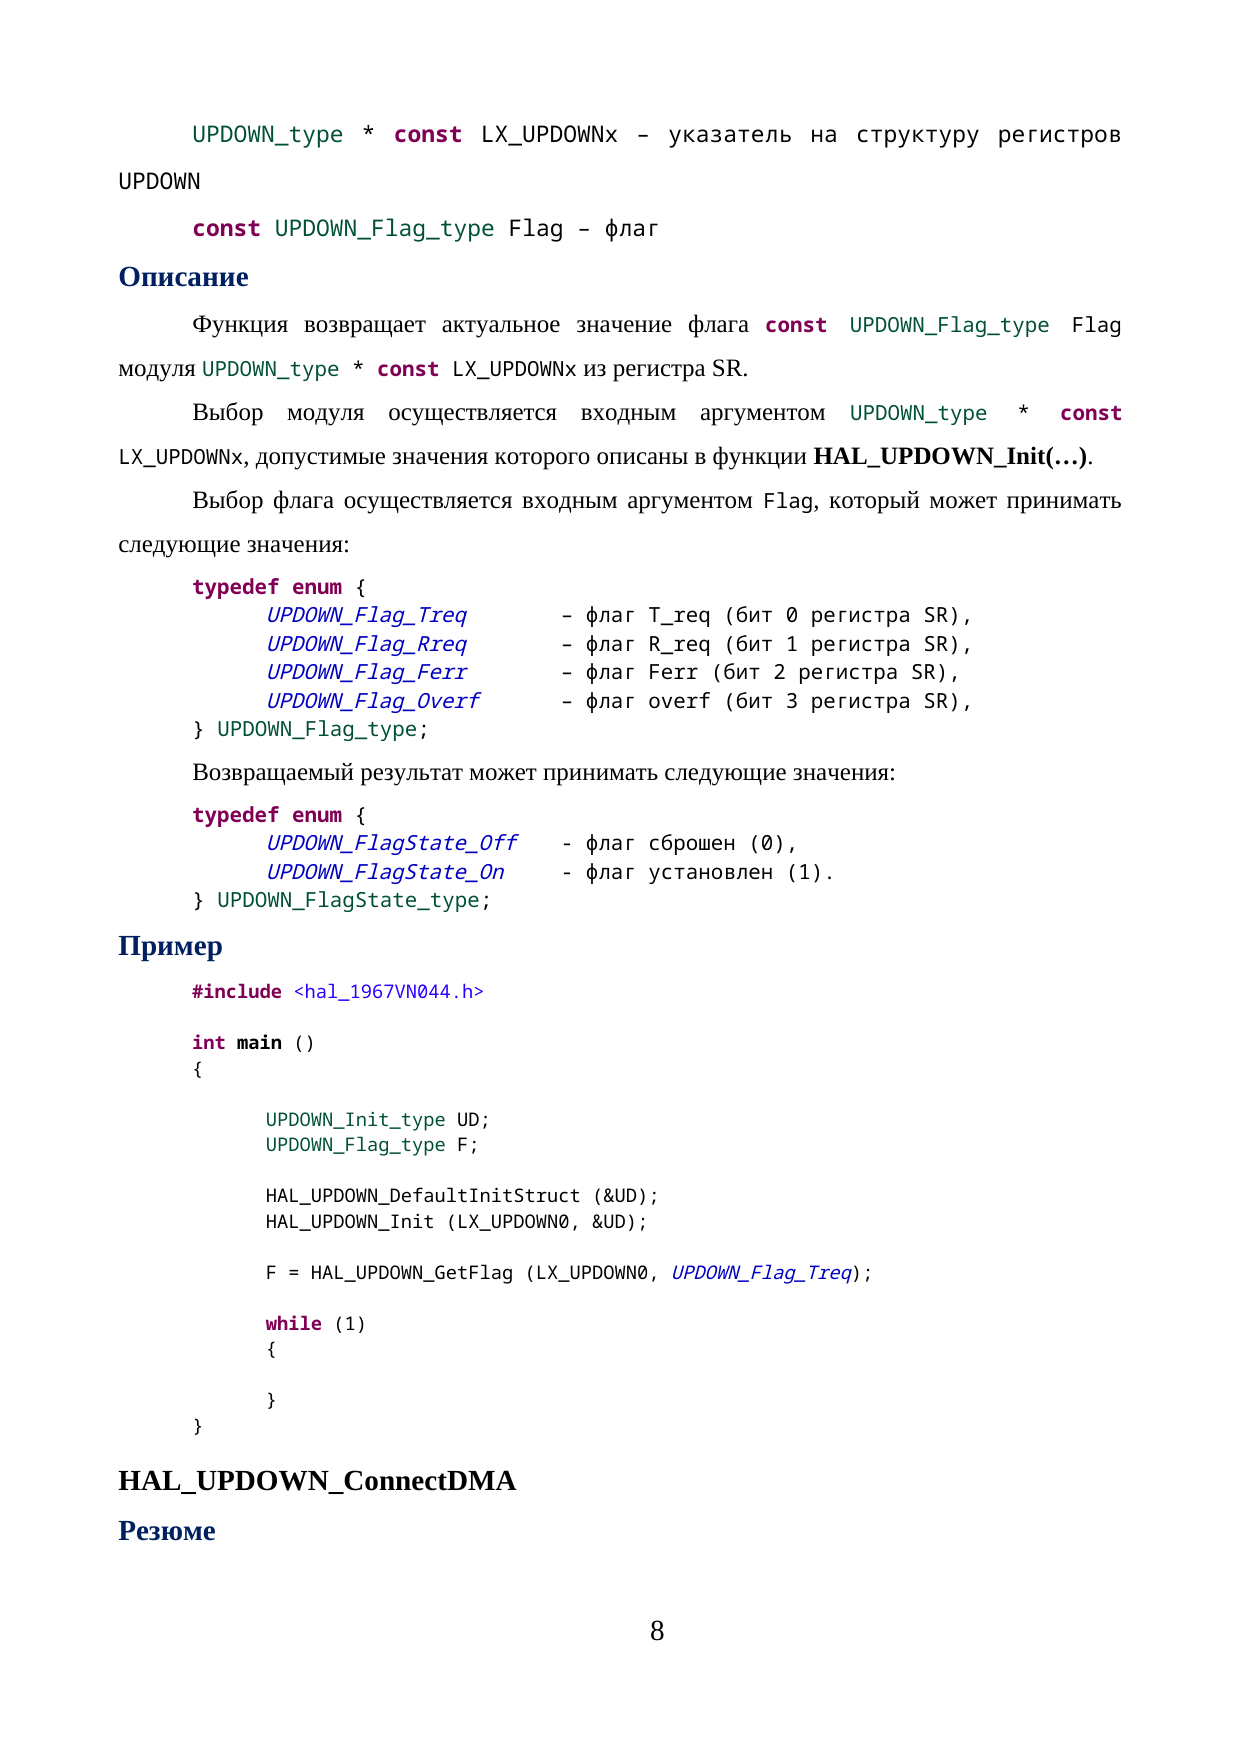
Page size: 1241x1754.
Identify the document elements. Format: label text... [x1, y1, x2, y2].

subtitle HAL_UPDOWN_ConnectDMA [118, 1463, 1122, 1496]
text UPDOWN_Flag_Ferr – флаг Ferr (бит 2 регистра SR), [192, 657, 1122, 686]
text Резюме [118, 1513, 1122, 1547]
text int main () [192, 1029, 1122, 1055]
text typedef enum { [192, 572, 1122, 601]
text Описание [118, 259, 1122, 292]
text } [118, 1412, 1122, 1438]
text UPDOWN_Flag_Rreq – флаг R_req (бит 1 регистра SR), [192, 629, 1122, 657]
text UPDOWN_FlagState_Off - флаг сброшен (0), [192, 828, 1122, 857]
text { [192, 1336, 1122, 1361]
text UPDOWN_Flag_type F; [192, 1131, 1122, 1157]
text UPDOWN_FlagState_On - флаг установлен (1). [192, 857, 1122, 885]
text #include <hal_1967VN044.h> [192, 978, 1122, 1004]
text Выбор флага осуществляется входным аргументом Flag, который может принимать следующие значения: [118, 485, 1122, 558]
text } UPDOWN_Flag_type; [118, 714, 1122, 743]
text Возвращаемый результат может принимать следующие значения: [118, 757, 1122, 786]
text UPDOWN_Flag_Overf – флаг overf (бит 3 регистра SR), [192, 686, 1122, 714]
text } UPDOWN_FlagState_type; [118, 885, 1122, 914]
text } [192, 1387, 1122, 1412]
text Выбор модуля осуществляется входным аргументом UPDOWN_type * const LX_UPDOWNx, допустимые значения которого описаны в функции HAL_UPDOWN_Init(…). [118, 397, 1122, 470]
text F = HAL_UPDOWN_GetFlag (LX_UPDOWN0, UPDOWN_Flag_Treq); [192, 1259, 1122, 1284]
text HAL_UPDOWN_DefaultInitStruct (&UD); [192, 1182, 1122, 1208]
text UPDOWN_type * const LX_UPDOWNx – указатель на структуру регистров UPDOWN [118, 118, 1122, 196]
text UPDOWN_Init_type UD; [192, 1106, 1122, 1131]
text while (1) [192, 1310, 1122, 1336]
text { [192, 1055, 1122, 1080]
text UPDOWN_Flag_Treq – флаг T_req (бит 0 регистра SR), [192, 601, 1122, 629]
text HAL_UPDOWN_Init (LX_UPDOWN0, &UD); [192, 1208, 1122, 1233]
text Пример [118, 928, 1122, 961]
text typedef enum { [192, 800, 1122, 828]
text const UPDOWN_Flag_type Flag – флаг [118, 212, 1122, 243]
text Функция возвращает актуальное значение флага const UPDOWN_Flag_type Flag модуля UPDOWN_type * const LX_UPDOWNx из регистра SR. [118, 309, 1122, 382]
